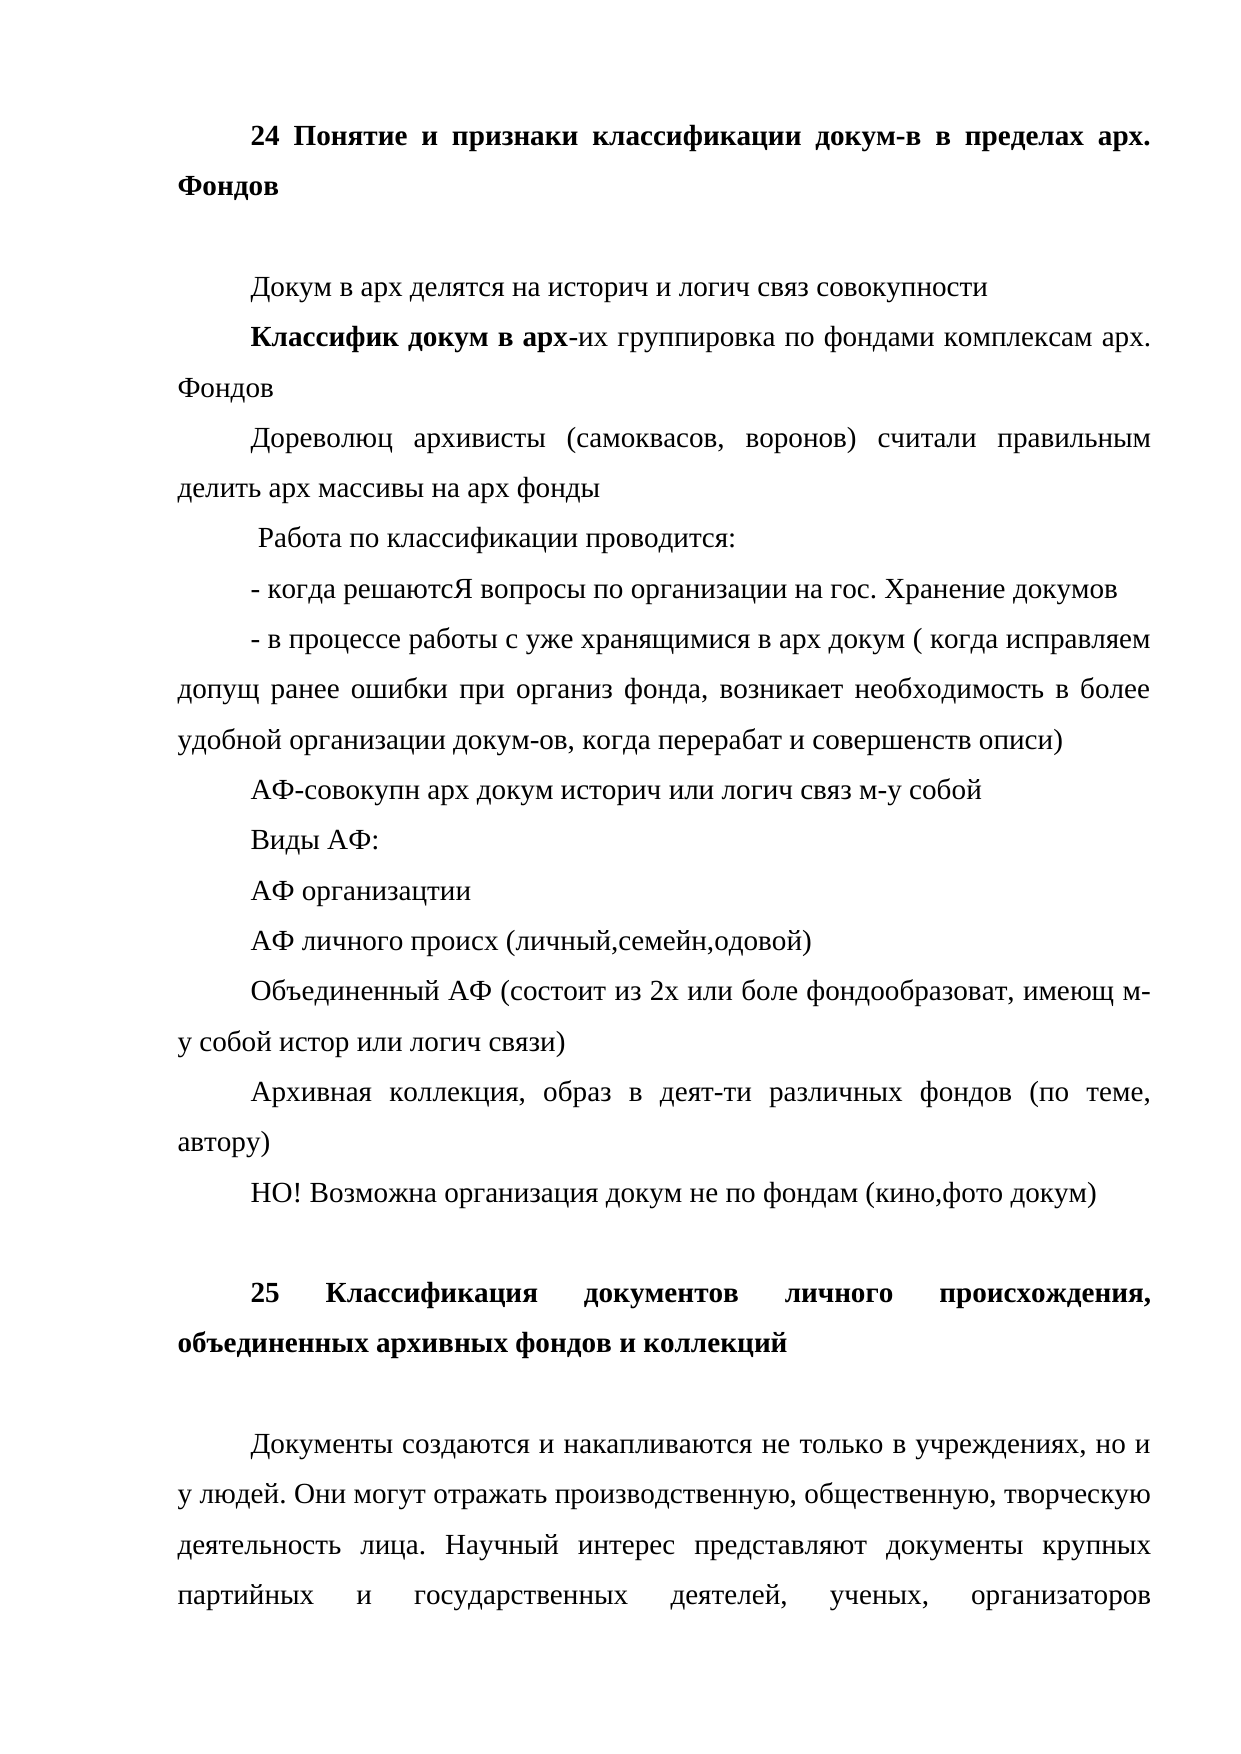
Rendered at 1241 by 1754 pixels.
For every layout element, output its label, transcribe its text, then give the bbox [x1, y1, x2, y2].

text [177, 1426, 1152, 1611]
text - когда решаютсЯ вопросы по организации на гос. Хранение докумов [177, 571, 1152, 604]
text Работа по классификации проводится: [177, 521, 1152, 554]
text Виды АФ: [177, 822, 1152, 856]
text НО! Возможна организация докум не по фондам (кино,фото докум) [177, 1175, 1152, 1208]
text 24 Понятие и признаки классификации докум-в в пределах арх. Фондов [177, 118, 1152, 202]
text Классифик докум в арх-их группировка по фондами комплексам арх. Фондов [177, 319, 1152, 403]
text АФ личного происх (личный,семейн,одовой) [177, 923, 1152, 957]
text - в процессе работы с уже хранящимися в арх докум ( когда исправляем допущ ранее ошибки при организ фонда, возникает необходимость в более удобной организации докум-ов, когда перерабат и совершенств описи) [177, 621, 1152, 755]
text АФ организацтии [177, 873, 1152, 906]
text АФ-совокупн арх докум историч или логич связ м-у собой [177, 772, 1152, 806]
text Объединенный АФ (состоит из 2х или боле фондообразоват, имеющ м-у собой истор или логич связи) [177, 973, 1152, 1057]
text Архивная коллекция, образ в деят-ти различных фондов (по теме, автору) [177, 1074, 1152, 1158]
text 25 Классификация документов личного происхождения, объединенных архивных фондов и коллекций [177, 1275, 1152, 1359]
text Докум в арх делятся на историч и логич связ совокупности [177, 269, 1152, 303]
text Дореволюц архивисты (самоквасов, воронов) считали правильным делить арх массивы на арх фонды [177, 420, 1152, 504]
